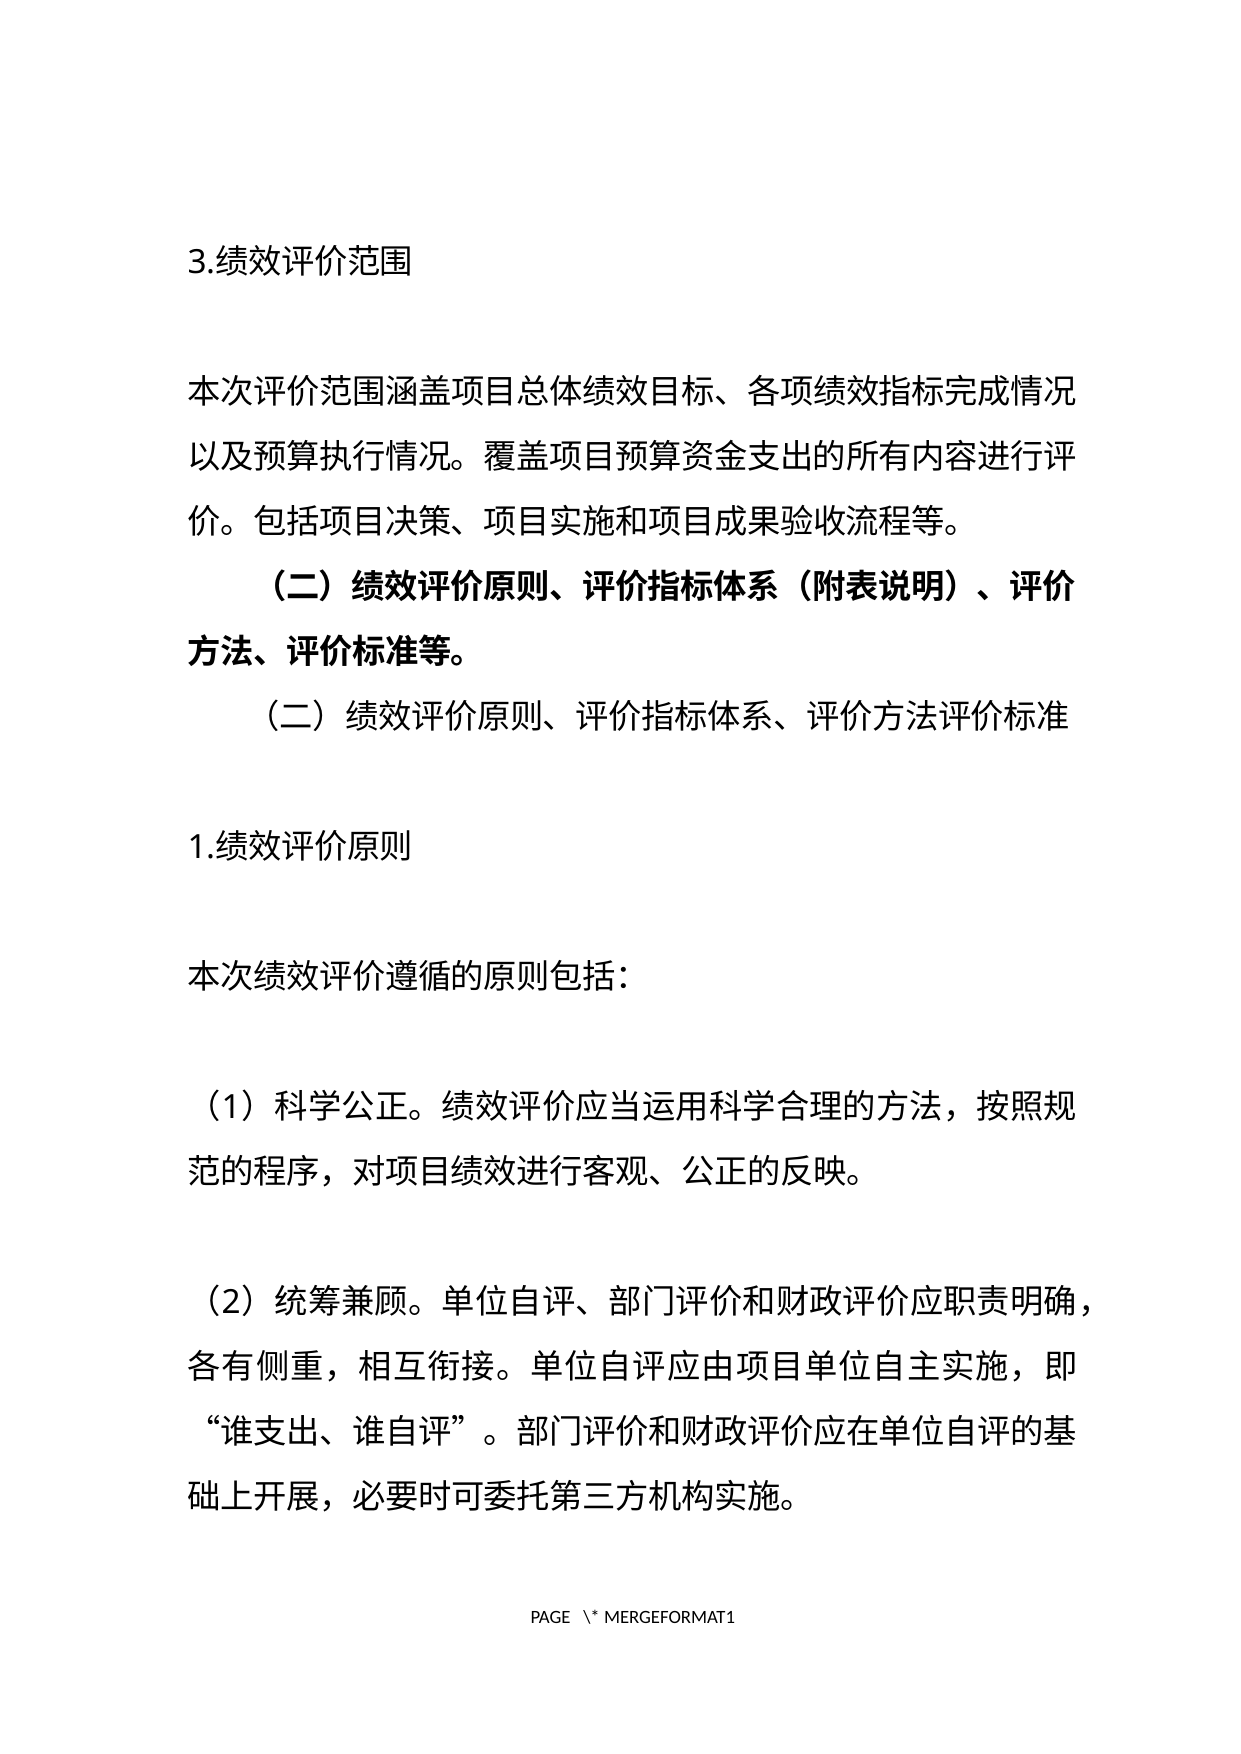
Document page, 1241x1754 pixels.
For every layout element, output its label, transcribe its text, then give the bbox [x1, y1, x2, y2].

text （二）绩效评价原则、评价指标体系（附表说明）、评价方法、评价标准等。 [187, 552, 1078, 682]
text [187, 162, 1078, 552]
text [187, 682, 1078, 1527]
